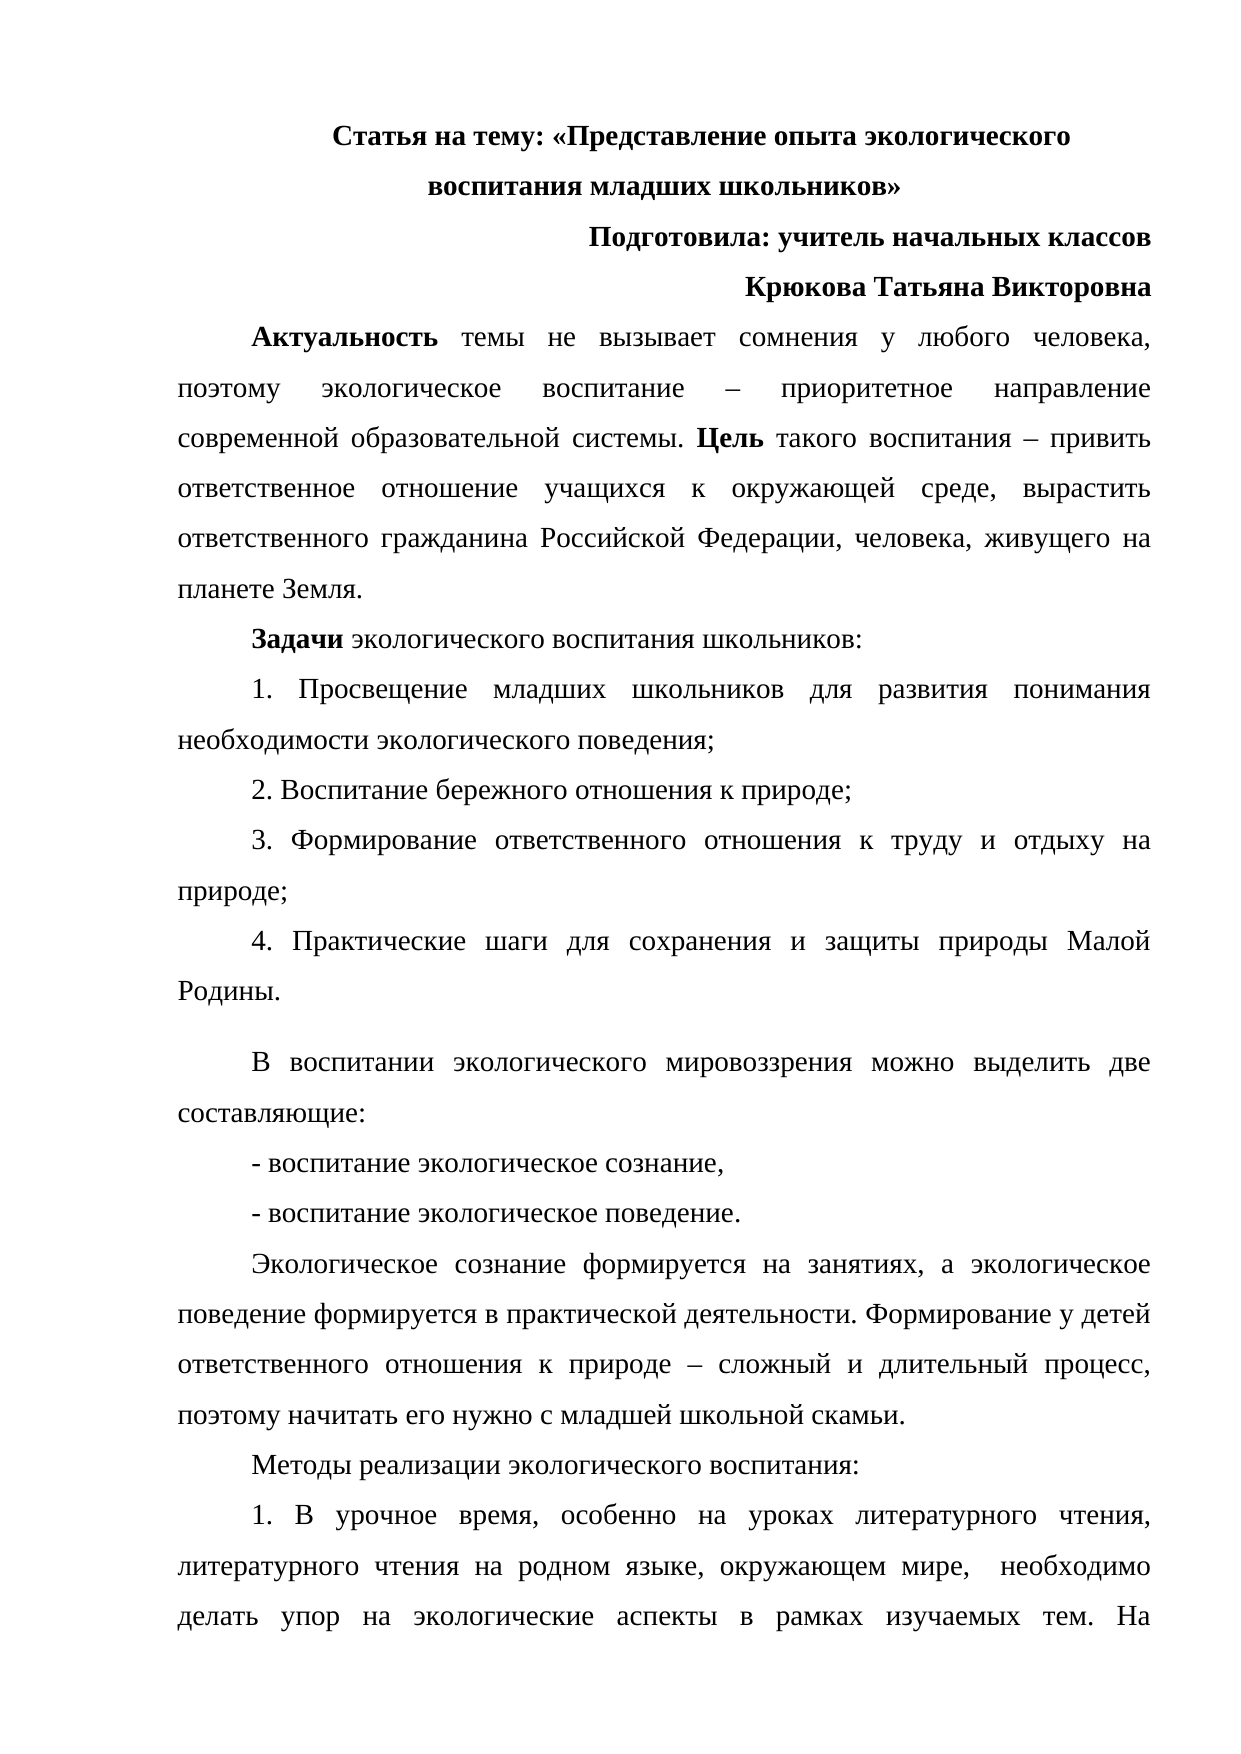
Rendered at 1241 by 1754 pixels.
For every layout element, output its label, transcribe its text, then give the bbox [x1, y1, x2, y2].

text В воспитании экологического мировоззрения можно выделить две составляющие: [177, 1044, 1152, 1128]
text 4. Практические шаги для сохранения и защиты природы Малой Родины. [177, 923, 1152, 1007]
text Подготовила: учитель начальных классов [177, 219, 1152, 252]
text Крюкова Татьяна Викторовна [177, 269, 1152, 303]
text 1. Просвещение младших школьников для развития понимания необходимости экологического поведения; [177, 672, 1152, 755]
text 3. Формирование ответственного отношения к труду и отдыху на природе; [177, 822, 1152, 906]
text Экологическое сознание формируется на занятиях, а экологическое поведение формируется в практической деятельности. Формирование у детей ответственного отношения к природе – сложный и длительный процесс, поэтому начитать его нужно с младшей школьной скамьи. [177, 1246, 1152, 1430]
text Статья на тему: «Представление опыта экологического воспитания младших школьников» [177, 118, 1152, 202]
text - воспитание экологическое поведение. [177, 1196, 1152, 1229]
text - воспитание экологическое сознание, [177, 1145, 1152, 1179]
text Методы реализации экологического воспитания: [177, 1447, 1152, 1481]
text Актуальность темы не вызывает сомнения у любого человека, поэтому экологическое воспитание – приоритетное направление современной образовательной системы. Цель такого воспитания – привить ответственное отношение учащихся к окружающей среде, вырастить ответственного гражданина Российской Федерации, человека, живущего на планете Земля. [177, 319, 1152, 604]
text 2. Воспитание бережного отношения к природе; [177, 772, 1152, 806]
text Задачи экологического воспитания школьников: [177, 621, 1152, 655]
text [177, 1497, 1152, 1632]
